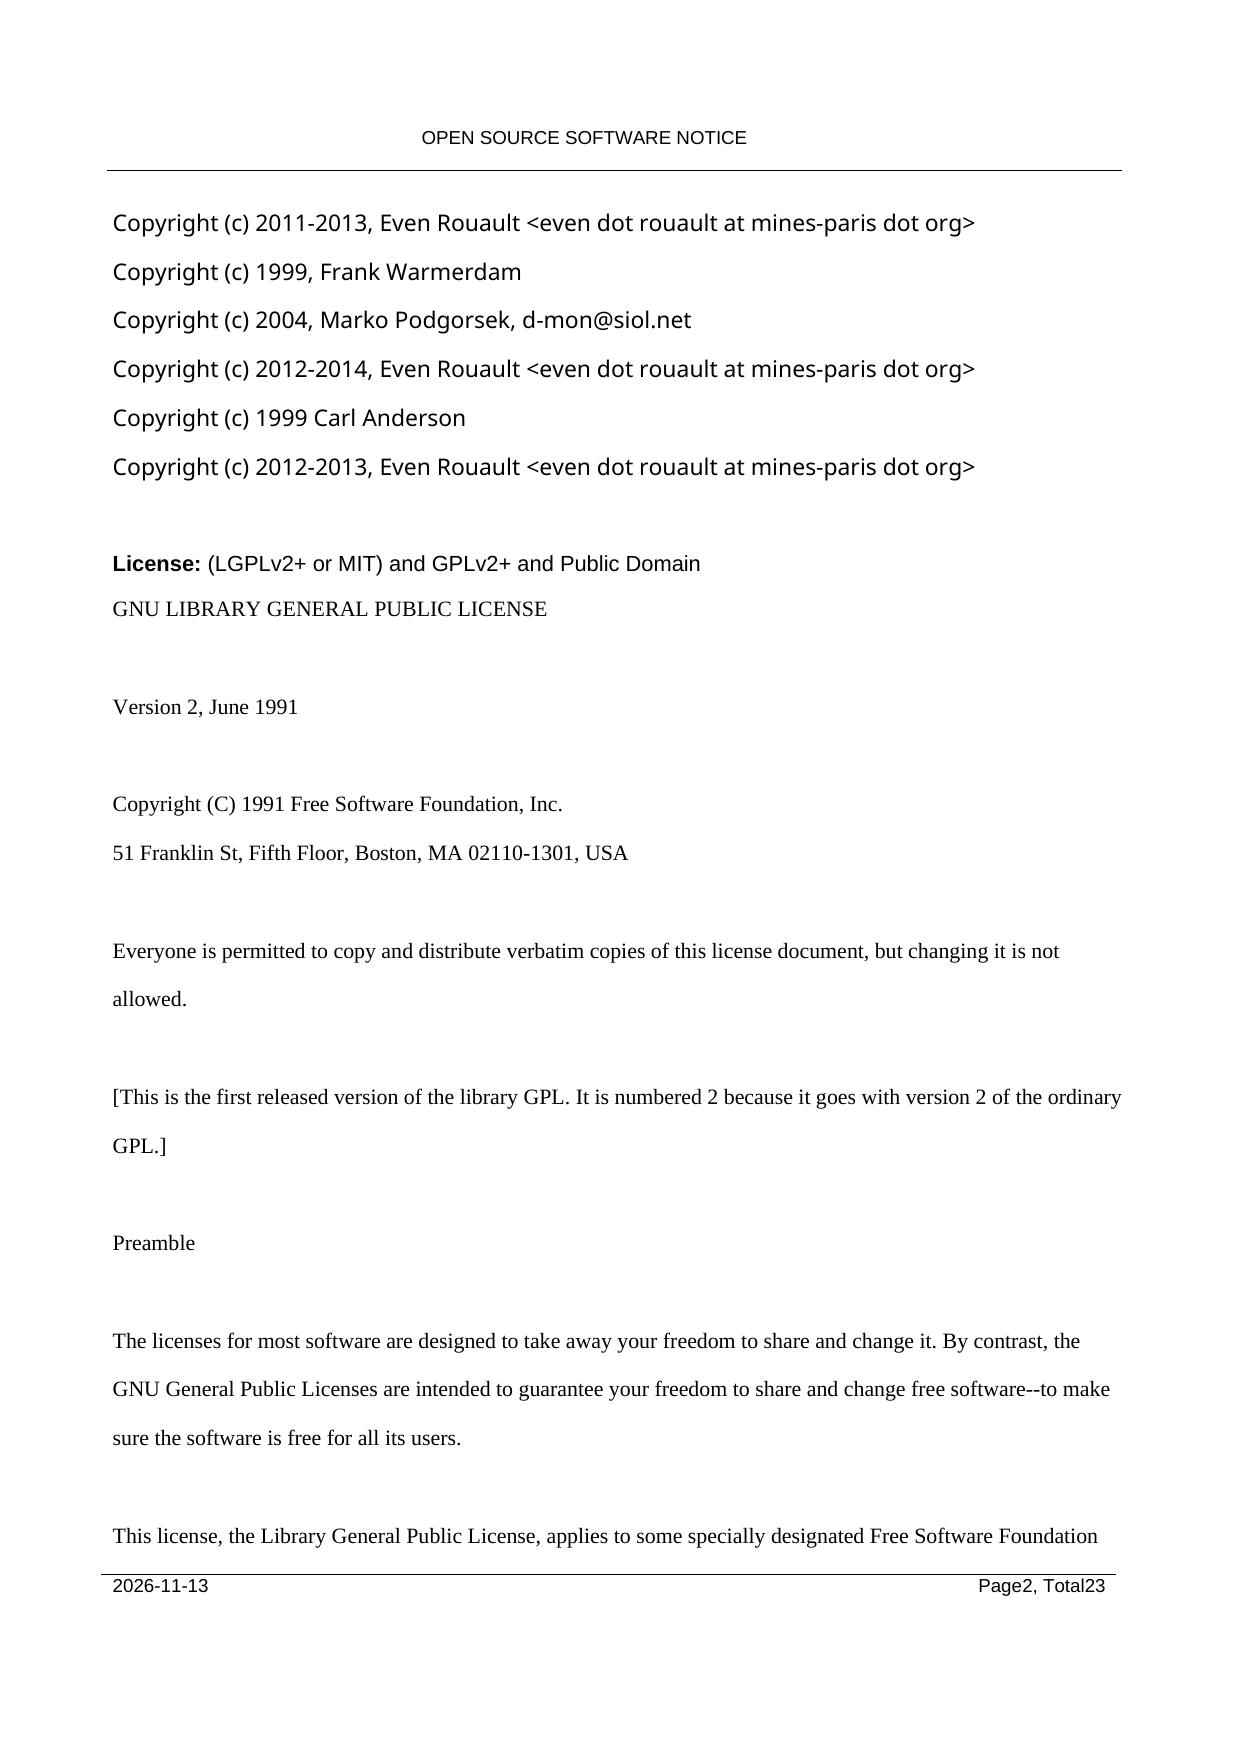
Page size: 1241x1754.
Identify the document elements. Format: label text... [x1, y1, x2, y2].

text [112, 593, 1128, 1551]
text License: (LGPLv2+ or MIT) and GPLv2+ and Public Domain [112, 548, 1128, 580]
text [112, 206, 1128, 531]
